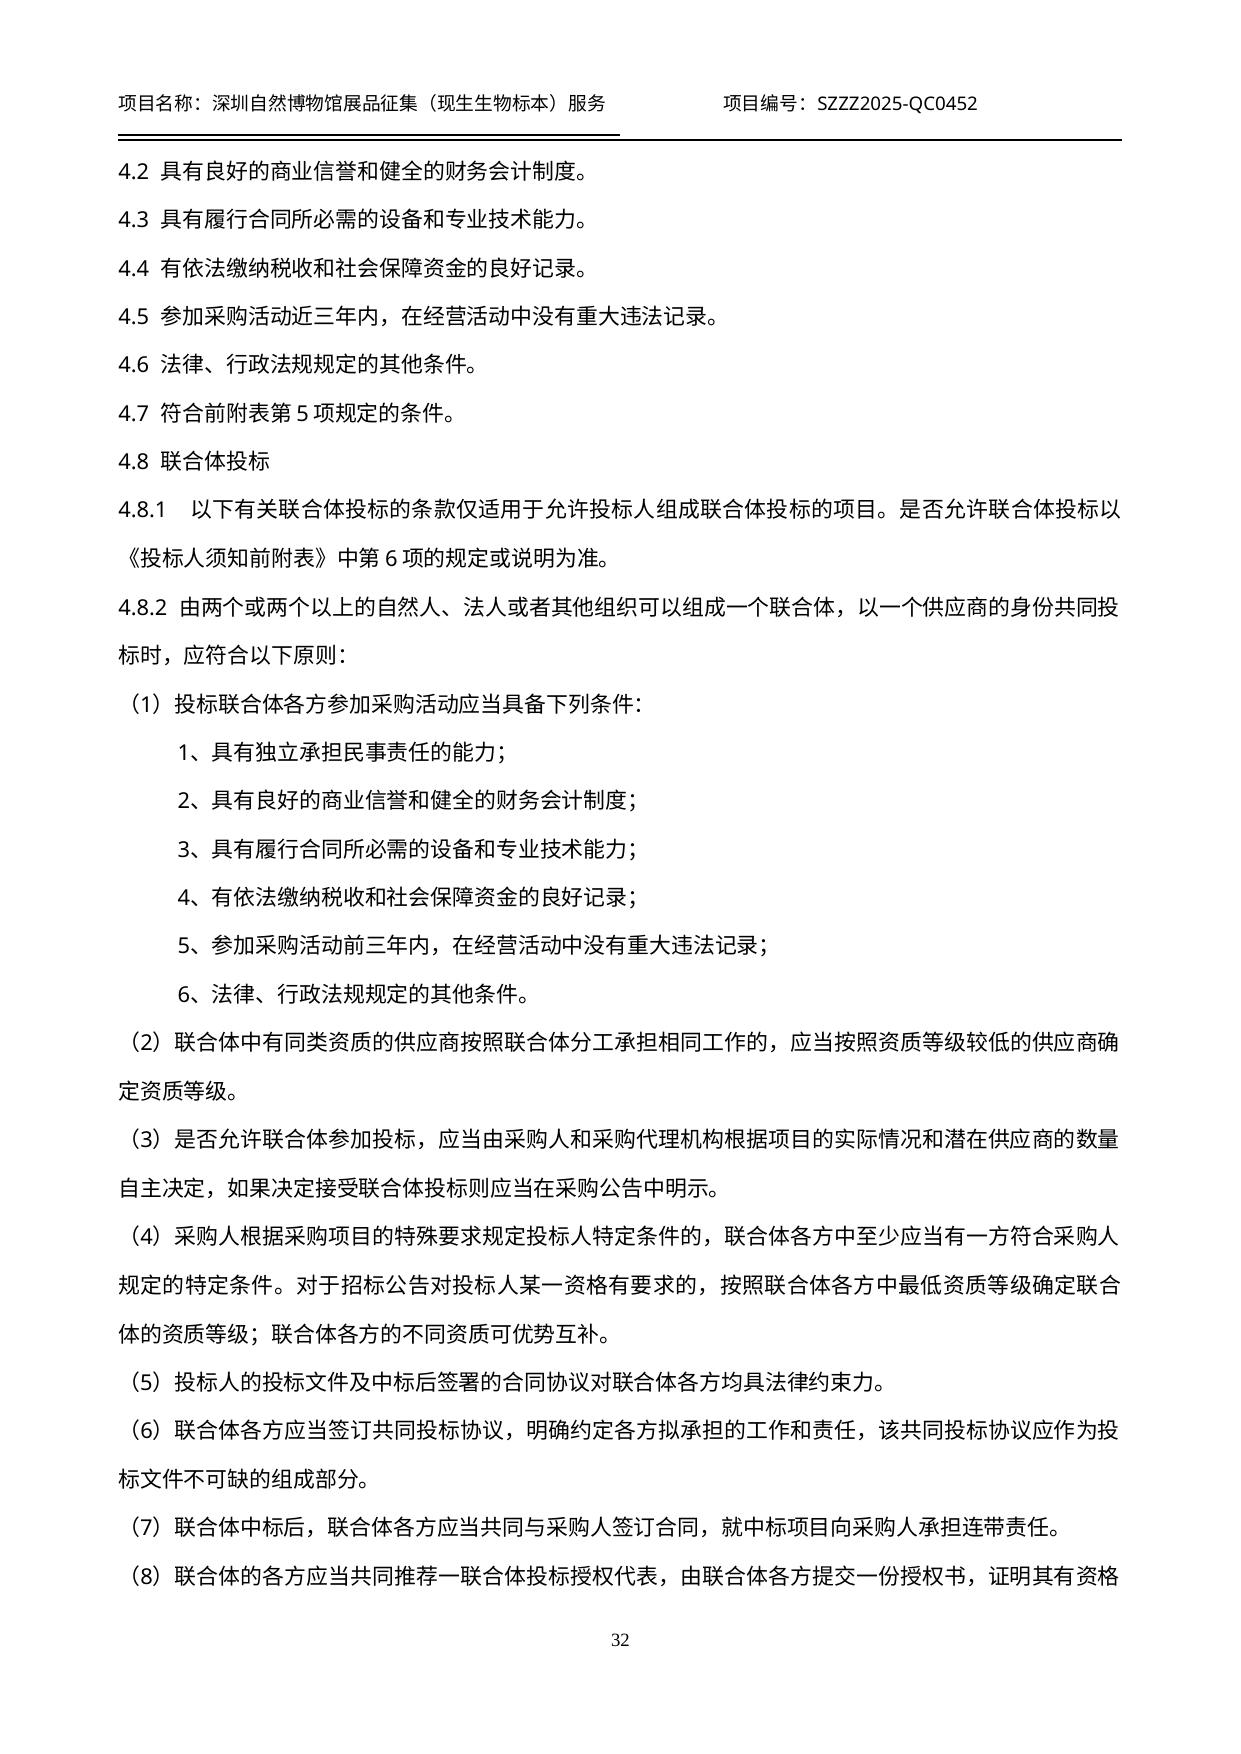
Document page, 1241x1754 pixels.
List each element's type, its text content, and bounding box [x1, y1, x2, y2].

text （3）是否允许联合体参加投标，应当由采购人和采购代理机构根据项目的实际情况和潜在供应商的数量自主决定，如果决定接受联合体投标则应当在采购公告中明示。 [118, 1122, 1122, 1203]
text 4.4 有依法缴纳税收和社会保障资金的良好记录。 [118, 250, 1122, 283]
text 2、具有良好的商业信誉和健全的财务会计制度； [118, 783, 1122, 815]
text 3、具有履行合同所必需的设备和专业技术能力； [118, 831, 1122, 864]
text 4、有依法缴纳税收和社会保障资金的良好记录； [118, 879, 1122, 912]
text 4.2 具有良好的商业信誉和健全的财务会计制度。 [118, 154, 1122, 186]
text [118, 1558, 1122, 1591]
text 4.3 具有履行合同所必需的设备和专业技术能力。 [118, 202, 1122, 234]
text 4.8.2 由两个或两个以上的自然人、法人或者其他组织可以组成一个联合体，以一个供应商的身份共同投标时，应符合以下原则： [118, 589, 1122, 670]
text 1、具有独立承担民事责任的能力； [118, 734, 1122, 767]
text （1）投标联合体各方参加采购活动应当具备下列条件： [118, 686, 1122, 719]
text 6、法律、行政法规规定的其他条件。 [118, 976, 1122, 1009]
text （6）联合体各方应当签订共同投标协议，明确约定各方拟承担的工作和责任，该共同投标协议应作为投标文件不可缺的组成部分。 [118, 1413, 1122, 1494]
text 4.7 符合前附表第5项规定的条件。 [118, 395, 1122, 428]
text （5）投标人的投标文件及中标后签署的合同协议对联合体各方均具法律约束力。 [118, 1364, 1122, 1397]
text 5、参加采购活动前三年内，在经营活动中没有重大违法记录； [118, 928, 1122, 960]
text 4.5 参加采购活动近三年内，在经营活动中没有重大违法记录。 [118, 299, 1122, 331]
text （4）采购人根据采购项目的特殊要求规定投标人特定条件的，联合体各方中至少应当有一方符合采购人规定的特定条件。对于招标公告对投标人某一资格有要求的，按照联合体各方中最低资质等级确定联合体的资质等级；联合体各方的不同资质可优势互补。 [118, 1219, 1122, 1349]
text （2）联合体中有同类资质的供应商按照联合体分工承担相同工作的，应当按照资质等级较低的供应商确定资质等级。 [118, 1024, 1122, 1106]
text 4.8 联合体投标 [118, 444, 1122, 476]
text （7）联合体中标后，联合体各方应当共同与采购人签订合同，就中标项目向采购人承担连带责任。 [118, 1510, 1122, 1542]
text 4.6 法律、行政法规规定的其他条件。 [118, 347, 1122, 379]
text 4.8.1 以下有关联合体投标的条款仅适用于允许投标人组成联合体投标的项目。是否允许联合体投标以《投标人须知前附表》中第6项的规定或说明为准。 [118, 492, 1122, 573]
